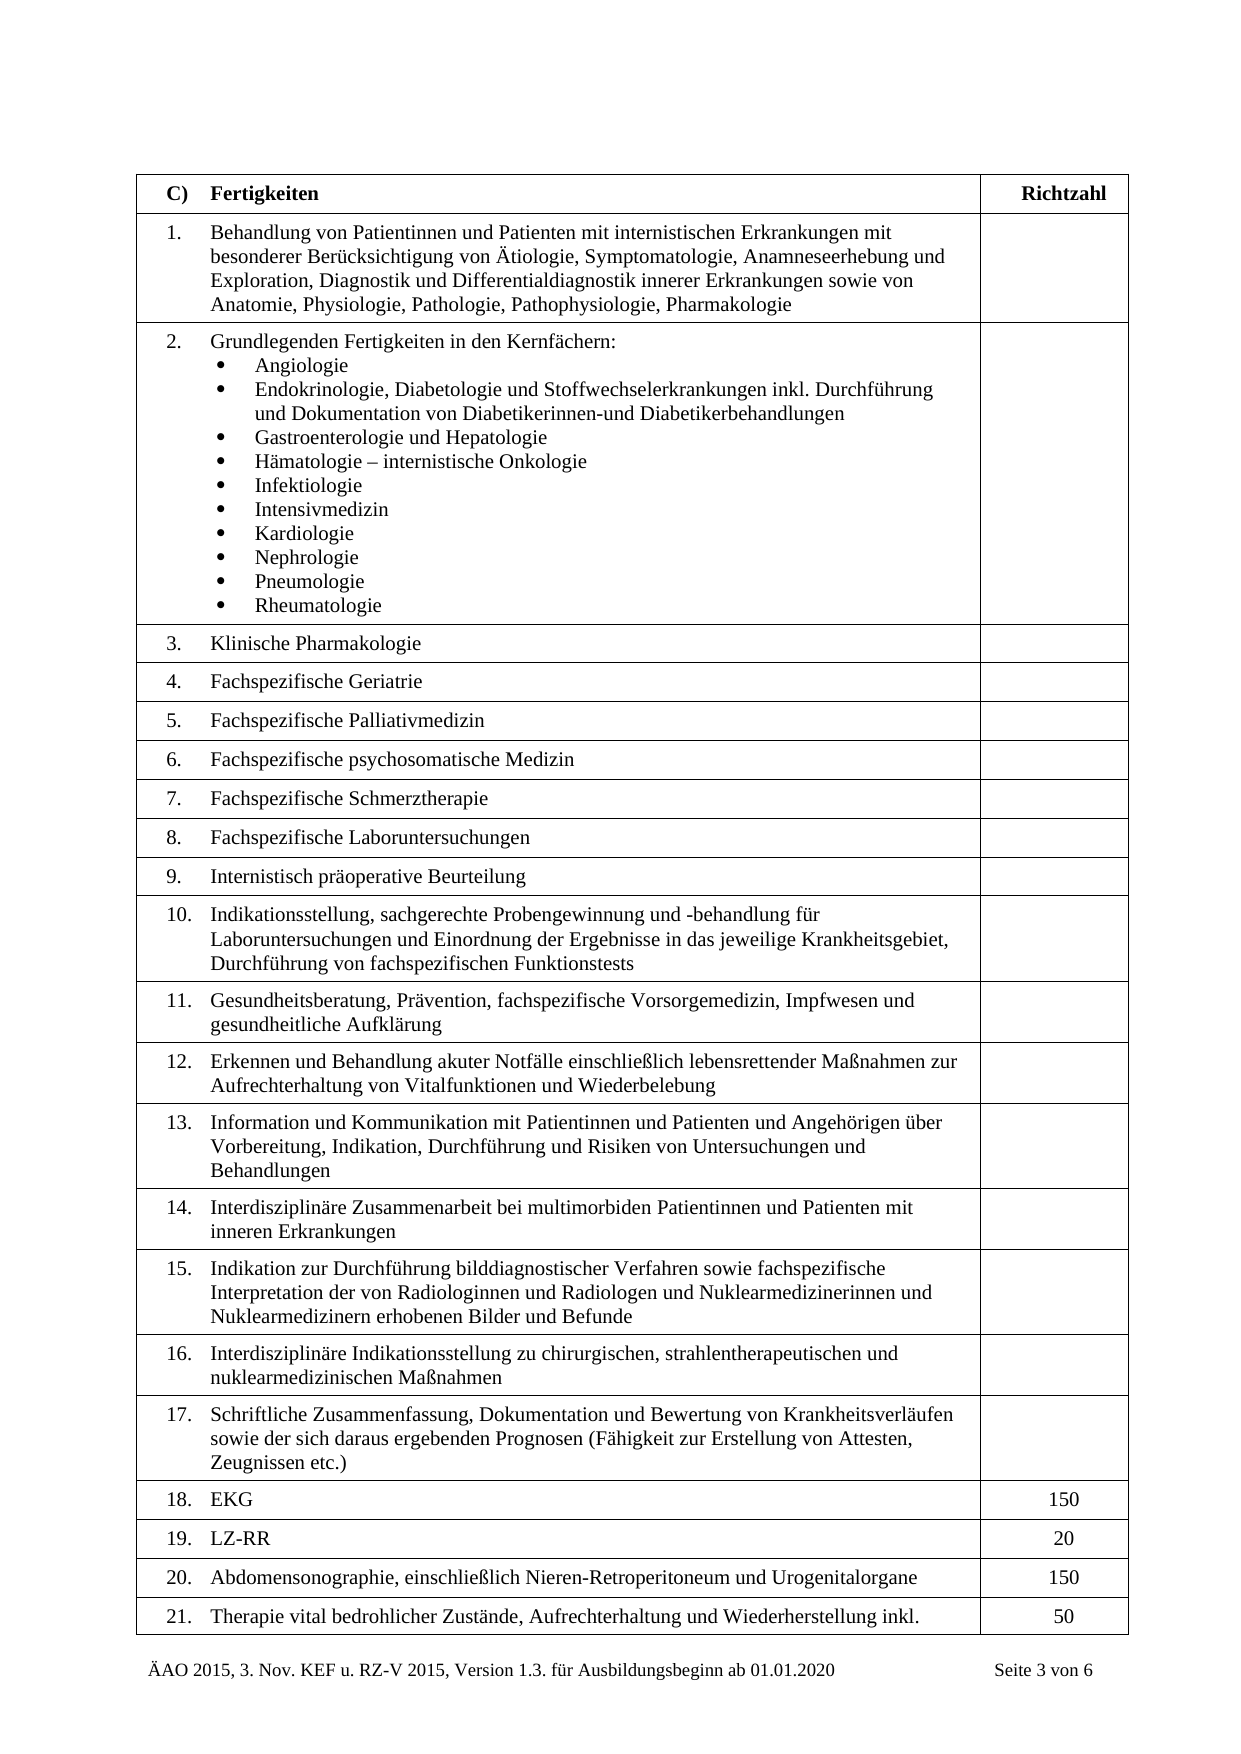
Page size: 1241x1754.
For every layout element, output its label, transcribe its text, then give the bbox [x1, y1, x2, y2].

table_cell [981, 323, 1128, 623]
table_cell Schriftliche Zusammenfassung, Dokumentation und Bewertung von Krankheitsverläufen sowie der sich daraus ergebenden Prognosen (Fähigkeit zur Erstellung von Attesten, Zeugnissen etc.) [137, 1396, 980, 1480]
table_cell LZ-RR [137, 1520, 980, 1558]
table_cell [981, 1396, 1128, 1480]
table_cell [981, 982, 1128, 1042]
table_cell Interdisziplinäre Indikationsstellung zu chirurgischen, strahlentherapeutischen und nuklearmedizinischen Maßnahmen [137, 1335, 980, 1395]
table_cell 20 [981, 1520, 1128, 1558]
table_cell [981, 819, 1128, 857]
table_cell [981, 1189, 1128, 1249]
table_cell [981, 702, 1128, 740]
table_cell Fachspezifische Geriatrie [137, 663, 980, 701]
table_cell 150 [981, 1559, 1128, 1597]
table_cell Information und Kommunikation mit Patientinnen und Patienten und Angehörigen über Vorbereitung, Indikation, Durchführung und Risiken von Untersuchungen und Behandlungen [137, 1104, 980, 1188]
table_cell Behandlung von Patientinnen und Patienten mit internistischen Erkrankungen mit besonderer Berücksichtigung von Ätiologie, Symptomatologie, Anamneseerhebung und Exploration, Diagnostik und Differentialdiagnostik innerer Erkrankungen sowie von Anatomie, Physiologie, Pathologie, Pathophysiologie, Pharmakologie [137, 214, 980, 322]
table_cell [981, 625, 1128, 662]
table_cell [981, 1335, 1128, 1395]
table_cell Fachspezifische Laboruntersuchungen [137, 819, 980, 857]
table_cell Indikationsstellung, sachgerechte Probengewinnung und -behandlung für Laboruntersuchungen und Einordnung der Ergebnisse in das jeweilige Krankheitsgebiet, Durchführung von fachspezifischen Funktionstests [137, 896, 980, 981]
table_cell Interdisziplinäre Zusammenarbeit bei multimorbiden Patientinnen und Patienten mit inneren Erkrankungen [137, 1189, 980, 1249]
table_cell Fachspezifische Schmerztherapie [137, 780, 980, 818]
table_cell Abdomensonographie, einschließlich Nieren-Retroperitoneum und Urogenitalorgane [137, 1559, 980, 1597]
table_cell [981, 858, 1128, 895]
table_cell EKG [137, 1481, 980, 1519]
table_cell [981, 741, 1128, 779]
table_cell Internistisch präoperative Beurteilung [137, 858, 980, 895]
table_cell Fachspezifische Palliativmedizin [137, 702, 980, 740]
table_cell Gesundheitsberatung, Prävention, fachspezifische Vorsorgemedizin, Impfwesen und gesundheitliche Aufklärung [137, 982, 980, 1042]
table_cell [981, 896, 1128, 981]
table_cell 150 [981, 1481, 1128, 1519]
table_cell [137, 1598, 980, 1634]
table_cell Erkennen und Behandlung akuter Notfälle einschließlich lebensrettender Maßnahmen zur Aufrechterhaltung von Vitalfunktionen und Wiederbelebung [137, 1043, 980, 1103]
table_cell [981, 1104, 1128, 1188]
table_cell Fachspezifische psychosomatische Medizin [137, 741, 980, 779]
table_cell [981, 214, 1128, 322]
table_header C) Fertigkeiten [137, 175, 980, 213]
table_header Richtzahl [981, 175, 1128, 213]
table_cell 50 [981, 1598, 1128, 1634]
table_cell [981, 1250, 1128, 1334]
table_cell [981, 1043, 1128, 1103]
table_cell Indikation zur Durchführung bilddiagnostischer Verfahren sowie fachspezifische Interpretation der von Radiologinnen und Radiologen und Nuklearmedizinerinnen und Nuklearmedizinern erhobenen Bilder und Befunde [137, 1250, 980, 1334]
table_cell [981, 780, 1128, 818]
table_cell [981, 663, 1128, 701]
table_cell Klinische Pharmakologie [137, 625, 980, 662]
table_cell Grundlegenden Fertigkeiten in den Kernfächern: Angiologie Endokrinologie, Diabetologie und Stoffwechselerkrankungen inkl. Durchführung und Dokumentation von Diabetikerinnen-und Diabetikerbehandlungen Gastroenterologie und Hepatologie Hämatologie – internistische Onkologie Infektiologie Intensivmedizin Kardiologie Nephrologie Pneumologie Rheumatologie [137, 323, 980, 623]
